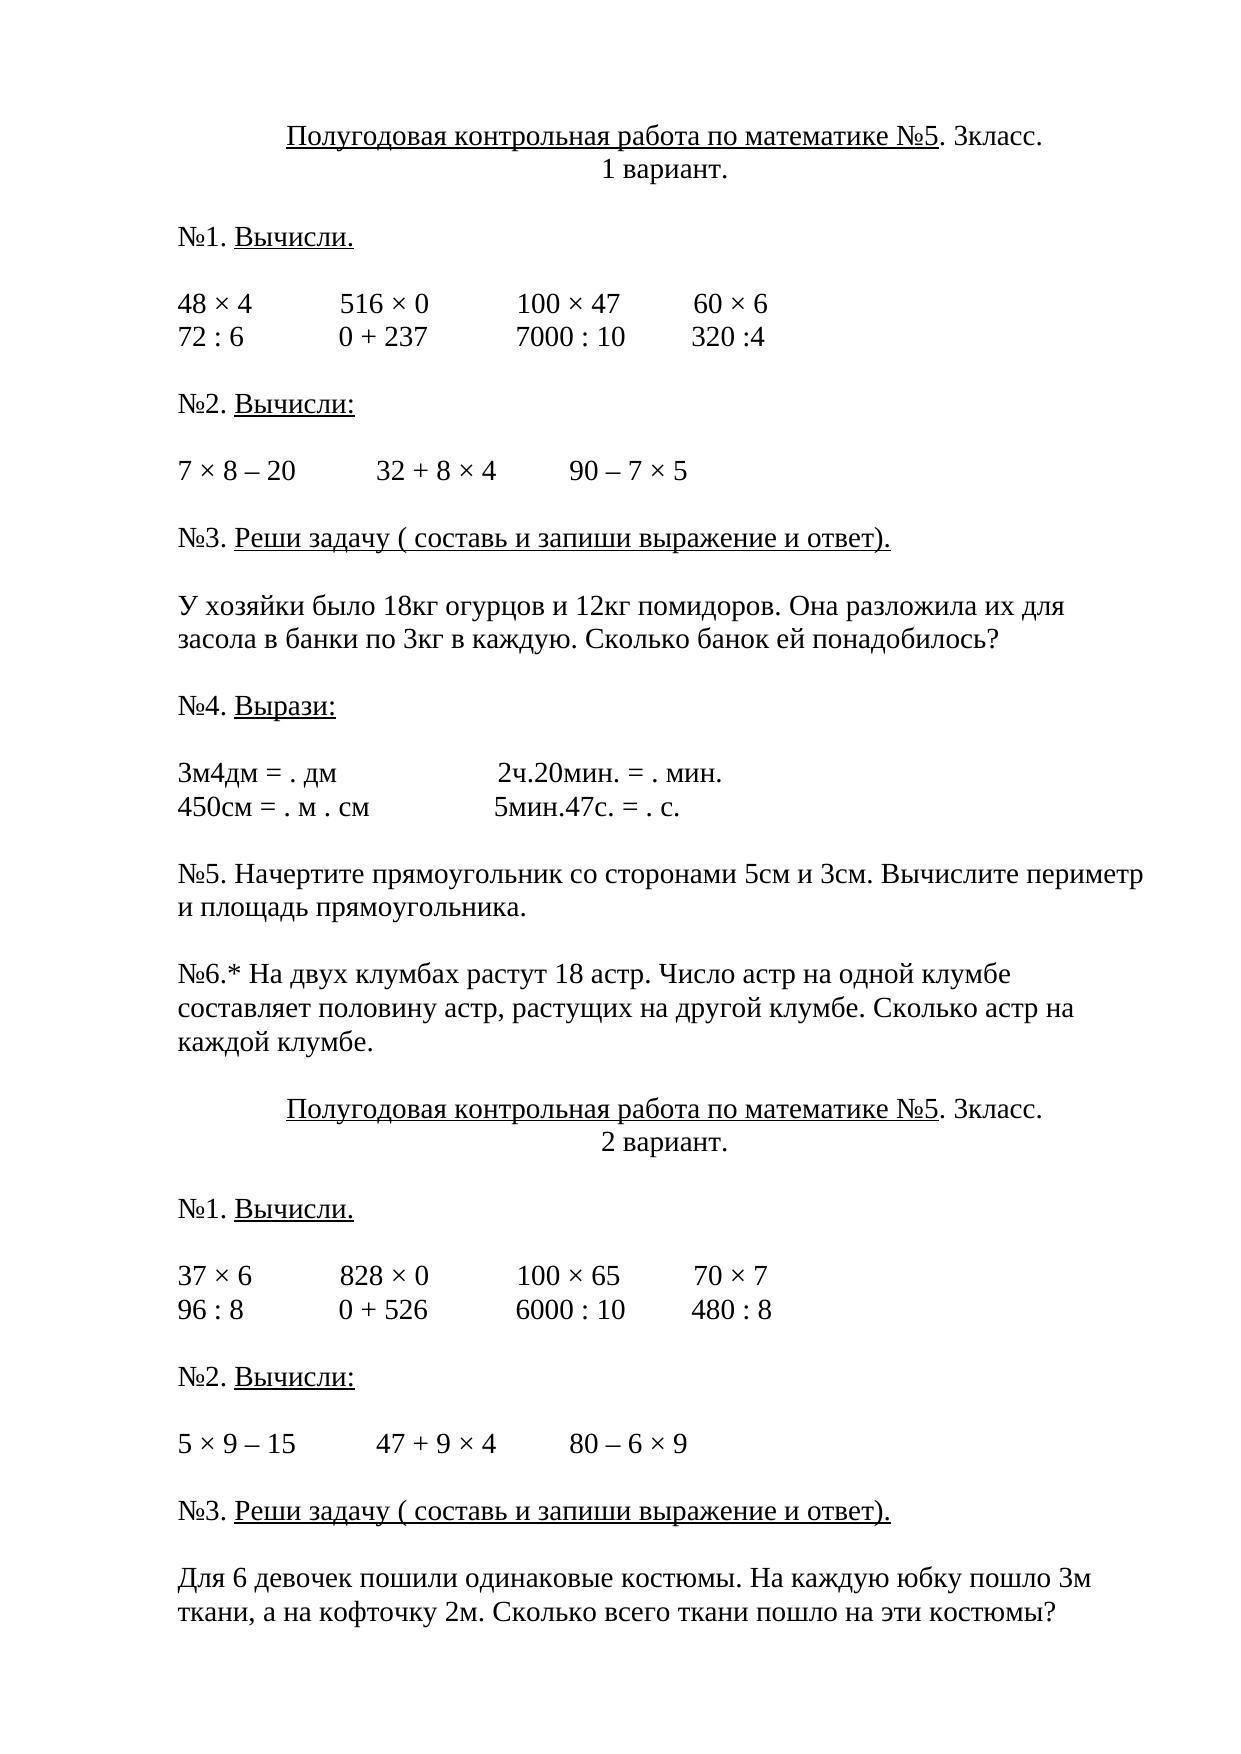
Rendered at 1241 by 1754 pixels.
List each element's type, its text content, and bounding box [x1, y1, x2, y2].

text Полугодовая контрольная работа по математике №5. 3класс. [177, 118, 1152, 152]
text Для 6 девочек пошили одинаковые костюмы. На каждую юбку пошло 3м ткани, а на кофточку 2м. Сколько всего ткани пошло на эти костюмы? [177, 1560, 1152, 1627]
text 2 вариант. [177, 1124, 1152, 1158]
text 7 × 8 – 20 32 + 8 × 4 90 – 7 × 5 [177, 453, 1152, 487]
text №5. Начертите прямоугольник со сторонами 5см и 3см. Вычислите периметр и площадь прямоугольника. [177, 856, 1152, 923]
text 48 × 4 516 × 0 100 × 47 60 × 6 [177, 286, 1152, 319]
text 5 × 9 – 15 47 + 9 × 4 80 – 6 × 9 [177, 1426, 1152, 1460]
text №4. Вырази: [177, 688, 1152, 722]
text Полугодовая контрольная работа по математике №5. 3класс. [177, 1091, 1152, 1124]
text №1. Вычисли. [177, 219, 1152, 252]
text 96 : 8 0 + 526 6000 : 10 480 : 8 [177, 1292, 1152, 1326]
text №3. Реши задачу ( составь и запиши выражение и ответ). [177, 521, 1152, 554]
text №1. Вычисли. [177, 1191, 1152, 1225]
text 450см = . м . см 5мин.47с. = . с. [177, 789, 1152, 822]
text №2. Вычисли: [177, 386, 1152, 420]
text №3. Реши задачу ( составь и запиши выражение и ответ). [177, 1493, 1152, 1527]
text У хозяйки было 18кг огурцов и 12кг помидоров. Она разложила их для засола в банки по 3кг в каждую. Сколько банок ей понадобилось? [177, 588, 1152, 655]
text 1 вариант. [177, 152, 1152, 185]
text 37 × 6 828 × 0 100 × 65 70 × 7 [177, 1258, 1152, 1292]
text №2. Вычисли: [177, 1359, 1152, 1393]
text №6.* На двух клумбах растут 18 астр. Число астр на одной клумбе составляет половину астр, растущих на другой клумбе. Сколько астр на каждой клумбе. [177, 957, 1152, 1057]
text 3м4дм = . дм 2ч.20мин. = . мин. [177, 755, 1152, 789]
text 72 : 6 0 + 237 7000 : 10 320 :4 [177, 319, 1152, 353]
